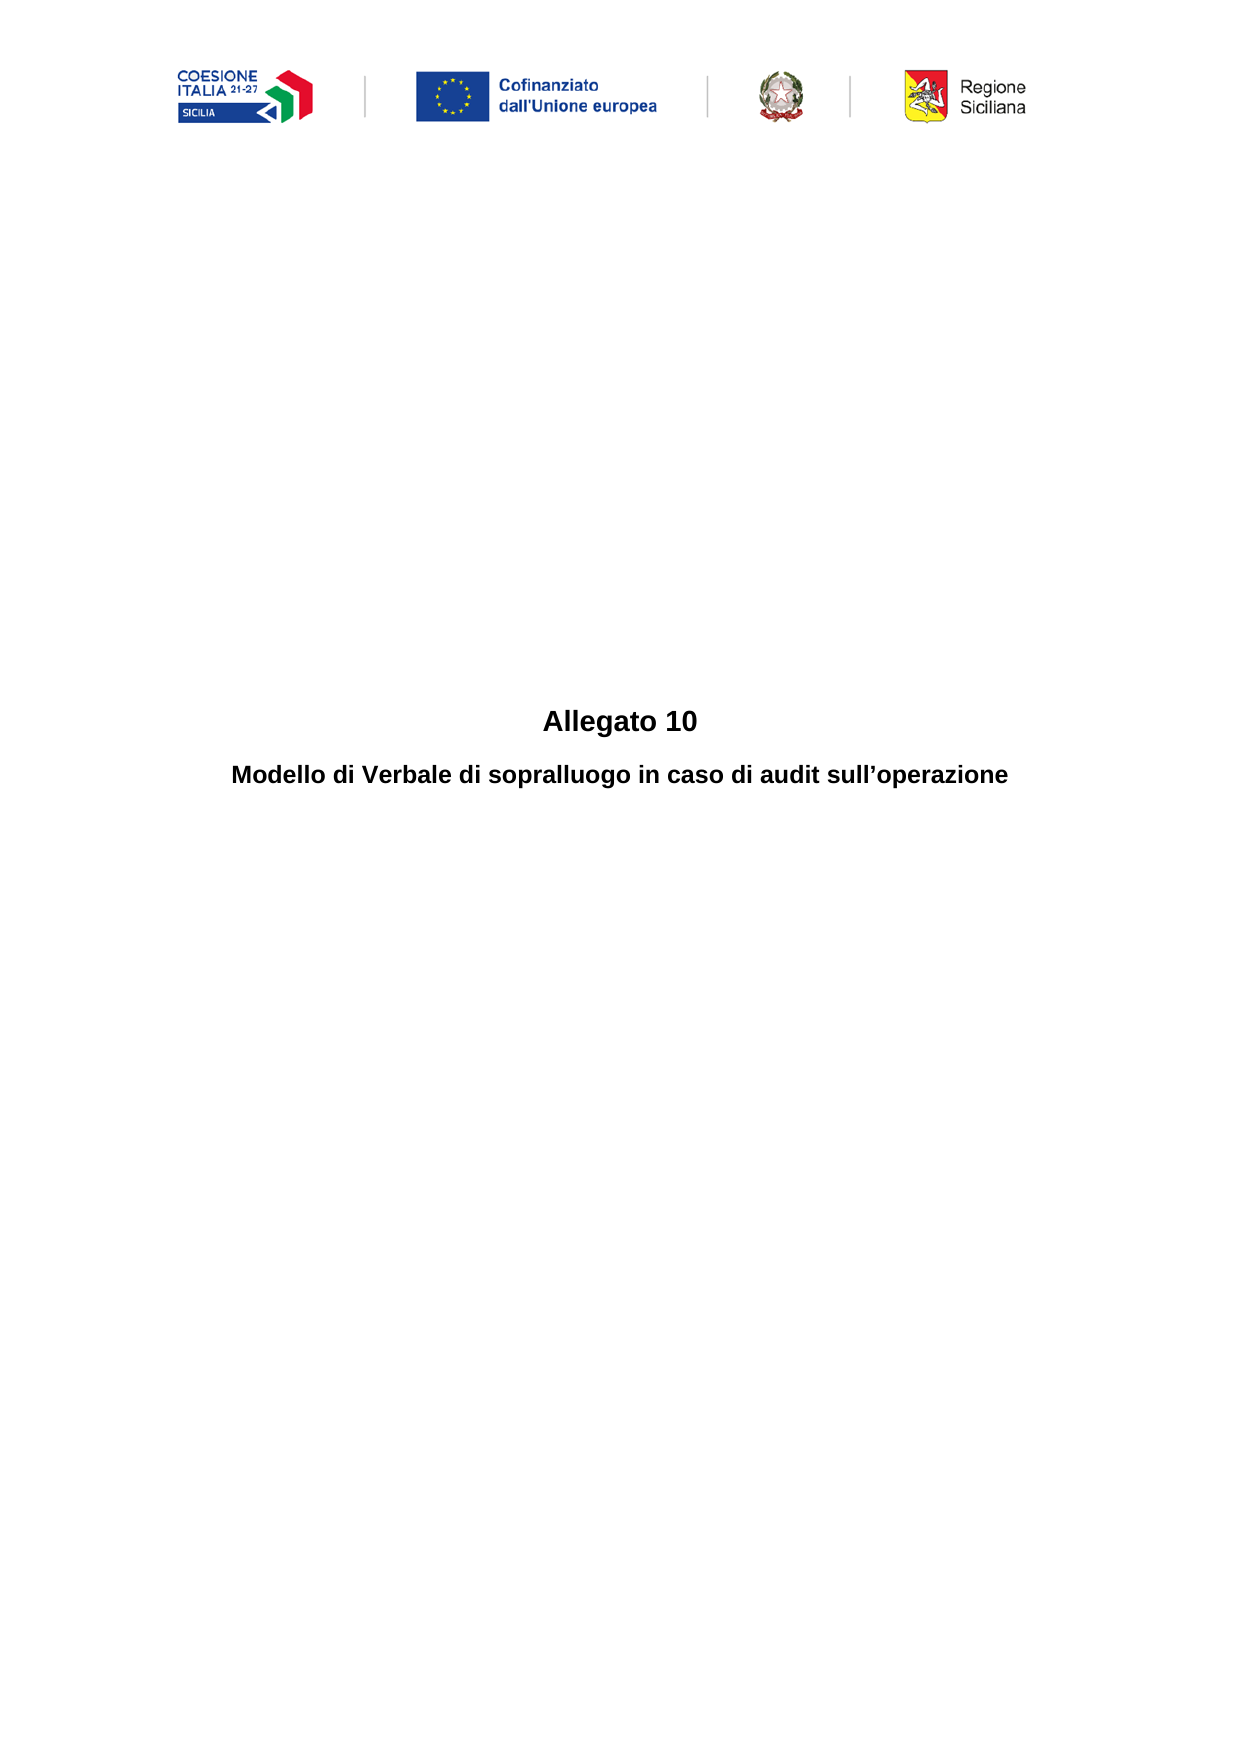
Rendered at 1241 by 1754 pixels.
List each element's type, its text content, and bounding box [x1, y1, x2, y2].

text Allegato 10 [177, 704, 1063, 737]
text Modello di Verbale di sopralluogo in caso di audit sull’operazione [177, 761, 1063, 789]
picture [177, 44, 1064, 149]
